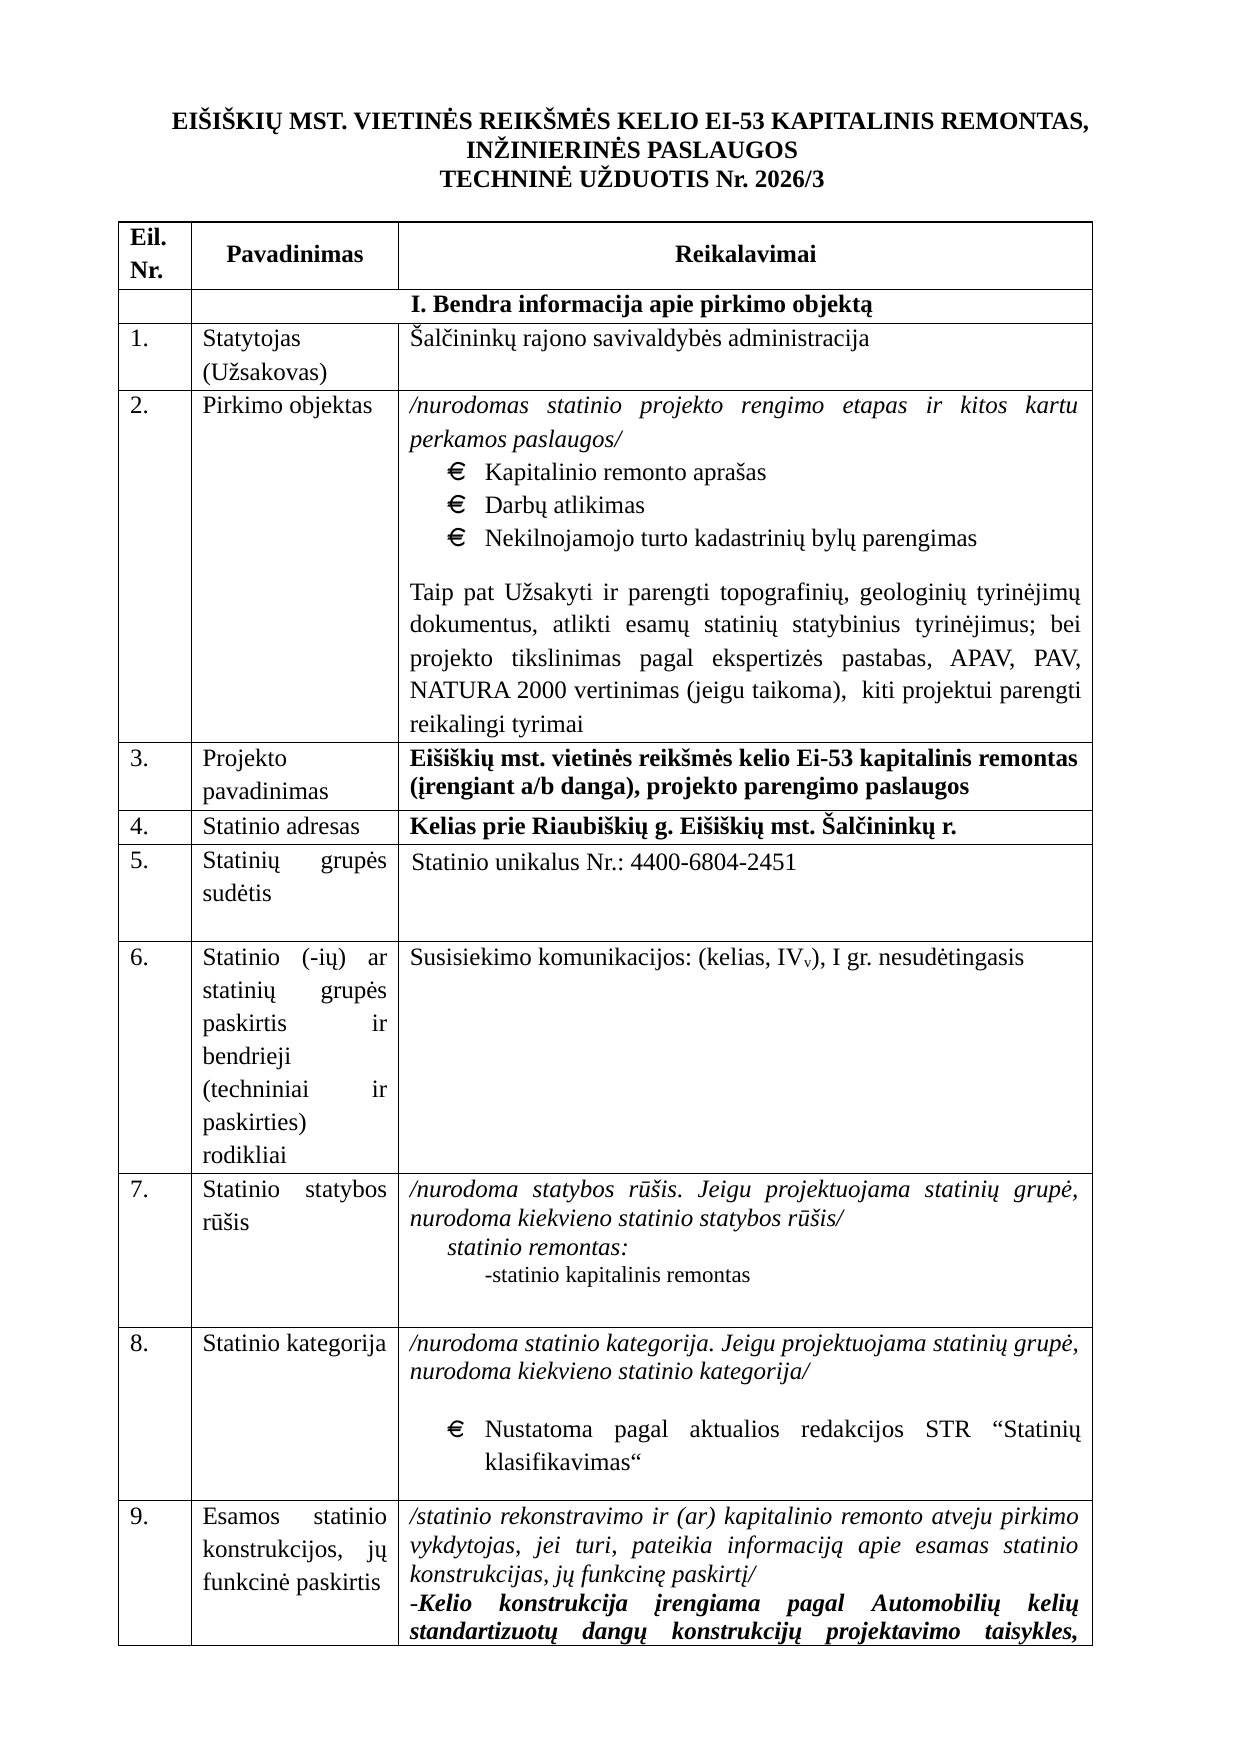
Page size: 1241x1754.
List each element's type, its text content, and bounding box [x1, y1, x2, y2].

table_cell 2. [119, 391, 191, 742]
text EIŠIŠKIŲ MST. VIETINĖS REIKŠMĖS KELIO EI-53 KAPITALINIS REMONTAS, INŽINIERINĖS PASLAUGOS [118, 106, 1146, 164]
table_cell /nurodoma statinio kategorija. Jeigu projektuojama statinių grupė, nurodoma kiekvieno statinio kategorija/ Nustatoma pagal aktualios redakcijos STR “Statinių klasifikavimas“ [399, 1328, 1092, 1500]
table_header Reikalavimai [399, 223, 1092, 288]
table_cell 7. [119, 1174, 191, 1327]
table_cell 8. [119, 1328, 191, 1500]
table_cell Pirkimo objektas [192, 391, 398, 742]
table_cell /nurodomas statinio projekto rengimo etapas ir kitos kartu perkamos paslaugos/ Kapitalinio remonto aprašas Darbų atlikimas Nekilnojamojo turto kadastrinių bylų parengimas Taip pat Užsakyti ir parengti topografinių, geologinių tyrinėjimų dokumentus, atlikti esamų statinių statybinius tyrinėjimus; bei projekto tikslinimas pagal ekspertizės pastabas, APAV, PAV, NATURA 2000 vertinimas (jeigu taikoma), kiti projektui parengti reikalingi tyrimai [399, 391, 1092, 742]
table_cell Statinio (-ių) ar statinių grupės paskirtis ir bendrieji (techniniai ir paskirties) rodikliai [192, 942, 398, 1173]
table_cell Statinių grupės sudėtis [192, 845, 398, 941]
table_header Pavadinimas [192, 223, 398, 288]
table_cell [399, 845, 1092, 941]
table_cell [119, 290, 191, 322]
table_cell 1. [119, 324, 191, 389]
table_cell 3. [119, 743, 191, 810]
table_cell Statinio adresas [192, 811, 398, 844]
table_cell Eišiškių mst. vietinės reikšmės kelio Ei-53 kapitalinis remontas (įrengiant a/b danga), projekto parengimo paslaugos [399, 743, 1092, 810]
table_cell 6. [119, 942, 191, 1173]
table_cell 5. [119, 845, 191, 941]
table_cell Kelias prie Riaubiškių g. Eišiškių mst. Šalčininkų r. [399, 811, 1092, 844]
table_cell /nurodoma statybos rūšis. Jeigu projektuojama statinių grupė, nurodoma kiekvieno statinio statybos rūšis/ statinio remontas: -statinio kapitalinis remontas [399, 1174, 1092, 1327]
table_cell I. Bendra informacija apie pirkimo objektą [192, 290, 1092, 322]
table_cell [399, 1501, 1092, 1645]
text TECHNINĖ UŽDUOTIS Nr. 2026/3 [118, 164, 1146, 193]
table_cell Šalčininkų rajono savivaldybės administracija [399, 324, 1092, 389]
table_cell 4. [119, 811, 191, 844]
table_header Eil. Nr. [119, 223, 191, 288]
table_cell Susisiekimo komunikacijos: (kelias, IVv), I gr. nesudėtingasis [399, 942, 1092, 1173]
table_cell 9. [119, 1501, 191, 1645]
table_cell Statinio kategorija [192, 1328, 398, 1500]
table_cell Statytojas (Užsakovas) [192, 324, 398, 389]
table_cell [192, 1501, 398, 1645]
table_cell Statinio statybos rūšis [192, 1174, 398, 1327]
table_cell Projekto pavadinimas [192, 743, 398, 810]
